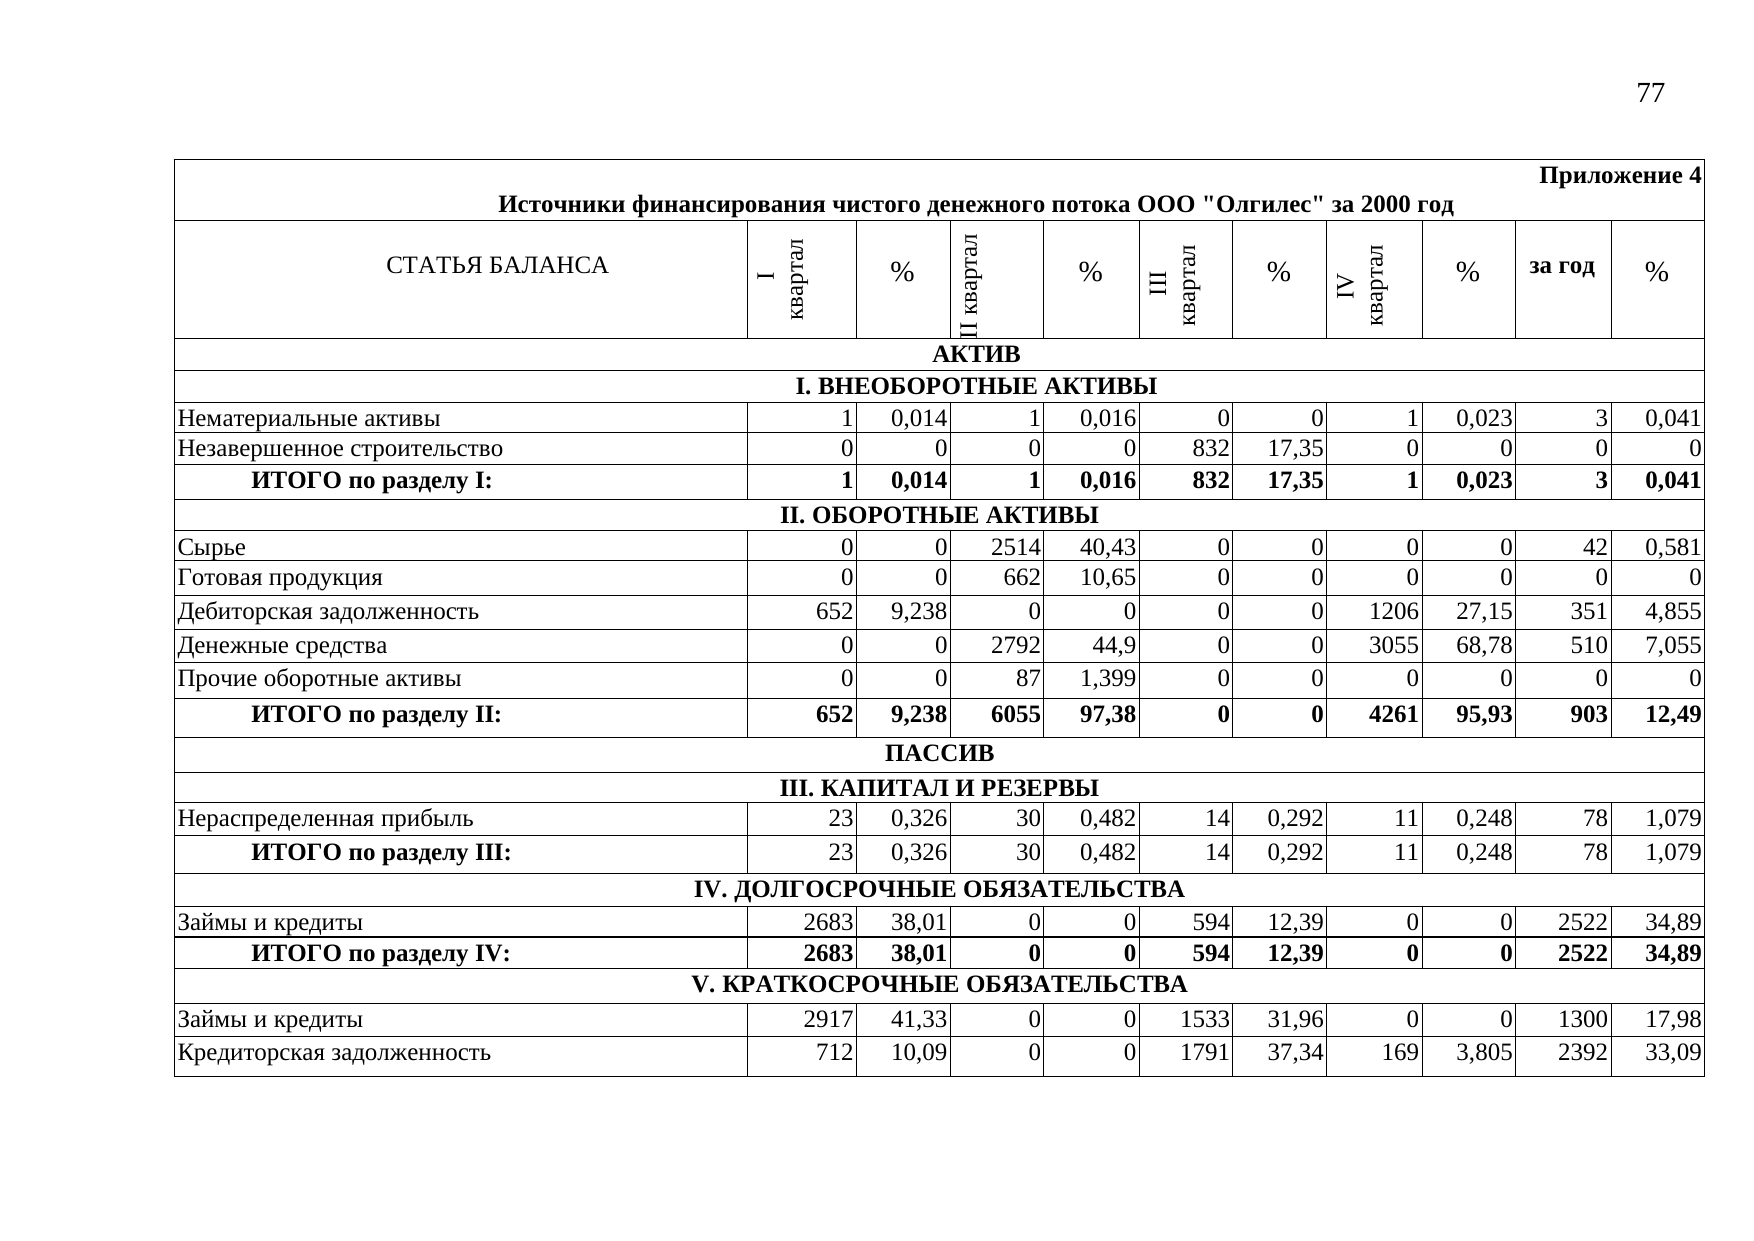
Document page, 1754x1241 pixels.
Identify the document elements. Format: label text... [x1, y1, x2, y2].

table_cell IV квартал [1327, 221, 1422, 338]
table_cell 2792 [951, 630, 1043, 662]
table_cell 0 [1044, 596, 1139, 628]
table_cell 23 [748, 803, 856, 835]
table_cell 1,079 [1612, 836, 1704, 873]
table_cell 0 [1233, 596, 1326, 628]
table_cell 0 [951, 596, 1043, 628]
table_cell 0,326 [857, 803, 950, 835]
table_cell 87 [951, 663, 1043, 698]
table_cell % [1423, 221, 1515, 338]
table_cell 17,98 [1612, 1004, 1704, 1036]
table_cell 0 [1233, 699, 1326, 737]
table_cell 30 [951, 836, 1043, 873]
table_cell 0 [1423, 938, 1515, 968]
table_cell 0 [1140, 699, 1232, 737]
table_cell 12,49 [1612, 699, 1704, 737]
table_cell 3,805 [1423, 1037, 1515, 1076]
table_cell 652 [748, 699, 856, 737]
table_cell 0 [1044, 1037, 1139, 1076]
table_cell АКТИВ [175, 339, 1704, 370]
table_cell 0,292 [1233, 803, 1326, 835]
table_cell Прочие оборотные активы [175, 663, 747, 698]
table_cell 0 [1423, 1004, 1515, 1036]
table_cell I квартал [748, 221, 856, 338]
table_cell Незавершенное строительство [175, 433, 747, 464]
table_cell 2514 [951, 531, 1043, 560]
table_cell ИТОГО по разделу II: [175, 699, 747, 737]
table_cell 0 [951, 1004, 1043, 1036]
table_cell 2917 [748, 1004, 856, 1036]
table_cell % [1612, 221, 1704, 338]
table_cell 0 [748, 663, 856, 698]
table_cell 662 [951, 561, 1043, 595]
table_cell ПАССИВ [175, 738, 1704, 772]
table_cell 0,014 [857, 465, 950, 498]
table_cell 0 [951, 1037, 1043, 1076]
table_cell 2522 [1516, 907, 1611, 936]
table_cell % [1233, 221, 1326, 338]
table_cell 0 [1044, 433, 1139, 464]
table_cell 0,326 [857, 836, 950, 873]
table_cell 0 [1327, 433, 1422, 464]
table_cell 0 [1327, 1004, 1422, 1036]
table_cell 2522 [1516, 938, 1611, 968]
table_cell 0,482 [1044, 836, 1139, 873]
table_cell ИТОГО по разделу III: [175, 836, 747, 873]
table_cell 1 [951, 403, 1043, 432]
table_cell 23 [748, 836, 856, 873]
table_cell 1 [951, 465, 1043, 498]
table_cell 0,248 [1423, 803, 1515, 835]
table_cell 11 [1327, 803, 1422, 835]
table_cell 78 [1516, 803, 1611, 835]
table_cell 0 [857, 630, 950, 662]
table_cell Займы и кредиты [175, 1004, 747, 1036]
table_cell 1 [748, 465, 856, 498]
table_cell 30 [951, 803, 1043, 835]
table_cell 1791 [1140, 1037, 1232, 1076]
table_cell 0,041 [1612, 403, 1704, 432]
table_cell 3055 [1327, 630, 1422, 662]
table_cell 12,39 [1233, 907, 1326, 936]
table_cell ИТОГО по разделу I: [175, 465, 747, 498]
table_cell 0 [951, 938, 1043, 968]
table_cell 97,38 [1044, 699, 1139, 737]
table_cell 0 [1140, 403, 1232, 432]
table_cell 0 [1612, 433, 1704, 464]
table_cell 68,78 [1423, 630, 1515, 662]
table_cell 0 [857, 663, 950, 698]
table_cell 4,855 [1612, 596, 1704, 628]
table_cell 4261 [1327, 699, 1422, 737]
table_cell 2392 [1516, 1037, 1611, 1076]
table_cell 17,35 [1233, 433, 1326, 464]
table_cell 34,89 [1612, 907, 1704, 936]
table_cell 0 [1516, 561, 1611, 595]
table_cell 0 [1423, 907, 1515, 936]
table_cell 2683 [748, 938, 856, 968]
table_cell 0 [1327, 938, 1422, 968]
table_cell 0 [951, 433, 1043, 464]
table_cell 1 [748, 403, 856, 432]
table_cell 42 [1516, 531, 1611, 560]
table_cell II квартал [951, 221, 1043, 338]
table_cell 0 [1044, 938, 1139, 968]
table_cell 0 [1044, 1004, 1139, 1036]
table_cell за год [1516, 221, 1611, 338]
table_cell I. ВНЕОБОРОТНЫЕ АКТИВЫ [175, 371, 1704, 402]
table_cell Займы и кредиты [175, 907, 747, 936]
table_cell 31,96 [1233, 1004, 1326, 1036]
table_cell 6055 [951, 699, 1043, 737]
table_cell 832 [1140, 465, 1232, 498]
table_cell 1,079 [1612, 803, 1704, 835]
table_cell % [1044, 221, 1139, 338]
table_cell 0,292 [1233, 836, 1326, 873]
table_cell 0 [748, 433, 856, 464]
table_cell 9,238 [857, 699, 950, 737]
table_cell II. ОБОРОТНЫЕ АКТИВЫ [175, 500, 1704, 530]
table_cell 832 [1140, 433, 1232, 464]
table_cell 1,399 [1044, 663, 1139, 698]
table_cell 0 [1423, 531, 1515, 560]
table_cell 0 [1233, 403, 1326, 432]
table_cell 40,43 [1044, 531, 1139, 560]
table_cell 27,15 [1423, 596, 1515, 628]
table_cell 0 [1140, 531, 1232, 560]
table_cell 0,023 [1423, 403, 1515, 432]
table_cell 0 [748, 630, 856, 662]
table_cell 0 [1140, 596, 1232, 628]
table_cell 0 [748, 531, 856, 560]
table_cell % [857, 221, 950, 338]
table_cell 0 [1233, 630, 1326, 662]
table_cell 510 [1516, 630, 1611, 662]
table_cell 0 [1327, 561, 1422, 595]
table_cell 0,581 [1612, 531, 1704, 560]
table_cell 1206 [1327, 596, 1422, 628]
table_cell 7,055 [1612, 630, 1704, 662]
table_cell 14 [1140, 803, 1232, 835]
table_cell 0,014 [857, 403, 950, 432]
table_header Приложение 4 Источники финансирования чистого денежного потока ООО "Олгилес" за 2000 год [175, 160, 1704, 220]
table_cell 652 [748, 596, 856, 628]
table_cell 78 [1516, 836, 1611, 873]
table_cell 0 [748, 561, 856, 595]
table_cell 0 [1233, 531, 1326, 560]
table_cell 0,023 [1423, 465, 1515, 498]
table_cell 0 [1327, 907, 1422, 936]
table_cell 0 [951, 907, 1043, 936]
table_cell 0 [1233, 561, 1326, 595]
table_cell 12,39 [1233, 938, 1326, 968]
table_cell 1533 [1140, 1004, 1232, 1036]
table_cell 594 [1140, 907, 1232, 936]
table_cell 41,33 [857, 1004, 950, 1036]
table_cell ИТОГО по разделу IV: [175, 938, 747, 968]
table_cell IV. ДОЛГОСРОЧНЫЕ ОБЯЗАТЕЛЬСТВА [175, 874, 1704, 906]
table_cell 9,238 [857, 596, 950, 628]
table_cell 0 [857, 531, 950, 560]
table_cell 38,01 [857, 907, 950, 936]
table_cell 0 [857, 561, 950, 595]
table_cell 0,041 [1612, 465, 1704, 498]
table_cell 0 [1423, 561, 1515, 595]
table_cell 0 [1516, 433, 1611, 464]
table_cell 0 [1233, 663, 1326, 698]
table_cell 0,482 [1044, 803, 1139, 835]
table_cell 0 [1612, 663, 1704, 698]
table_cell 10,09 [857, 1037, 950, 1076]
table_cell 0 [1327, 531, 1422, 560]
table_cell 0 [1140, 561, 1232, 595]
table_cell 0 [1423, 433, 1515, 464]
table_cell Нераспределенная прибыль [175, 803, 747, 835]
table_cell Дебиторская задолженность [175, 596, 747, 628]
table_cell 169 [1327, 1037, 1422, 1076]
table_cell V. КРАТКОСРОЧНЫЕ ОБЯЗАТЕЛЬСТВА [175, 969, 1704, 1003]
table_cell 0 [1327, 663, 1422, 698]
table_cell 14 [1140, 836, 1232, 873]
table_cell СТАТЬЯ БАЛАНСА [175, 221, 747, 338]
table_cell 0 [1612, 561, 1704, 595]
table_cell 0 [1044, 907, 1139, 936]
table_cell 351 [1516, 596, 1611, 628]
table_cell Нематериальные активы [175, 403, 747, 432]
table_cell Готовая продукция [175, 561, 747, 595]
table_cell 17,35 [1233, 465, 1326, 498]
table_cell 34,89 [1612, 938, 1704, 968]
table_cell 0 [857, 433, 950, 464]
table_cell 2683 [748, 907, 856, 936]
table_cell 0 [1140, 630, 1232, 662]
table_cell 38,01 [857, 938, 950, 968]
table_cell 712 [748, 1037, 856, 1076]
table_cell III. КАПИТАЛ И РЕЗЕРВЫ [175, 773, 1704, 802]
table_cell 1 [1327, 465, 1422, 498]
table_cell Сырье [175, 531, 747, 560]
table_cell 0 [1423, 663, 1515, 698]
table_cell 0 [1140, 663, 1232, 698]
table_cell 0,016 [1044, 403, 1139, 432]
table_cell Денежные средства [175, 630, 747, 662]
table_cell 0,248 [1423, 836, 1515, 873]
table_cell 95,93 [1423, 699, 1515, 737]
table_cell 3 [1516, 403, 1611, 432]
table_cell 11 [1327, 836, 1422, 873]
table_cell 0,016 [1044, 465, 1139, 498]
table_cell 1 [1327, 403, 1422, 432]
table_cell 0 [1516, 663, 1611, 698]
table_cell Кредиторская задолженность [175, 1037, 747, 1076]
table_cell 1300 [1516, 1004, 1611, 1036]
table_cell 10,65 [1044, 561, 1139, 595]
table_cell 44,9 [1044, 630, 1139, 662]
table_cell 903 [1516, 699, 1611, 737]
table_cell 594 [1140, 938, 1232, 968]
table_cell 3 [1516, 465, 1611, 498]
table_cell 37,34 [1233, 1037, 1326, 1076]
table_cell III квартал [1140, 221, 1232, 338]
table_cell 33,09 [1612, 1037, 1704, 1076]
